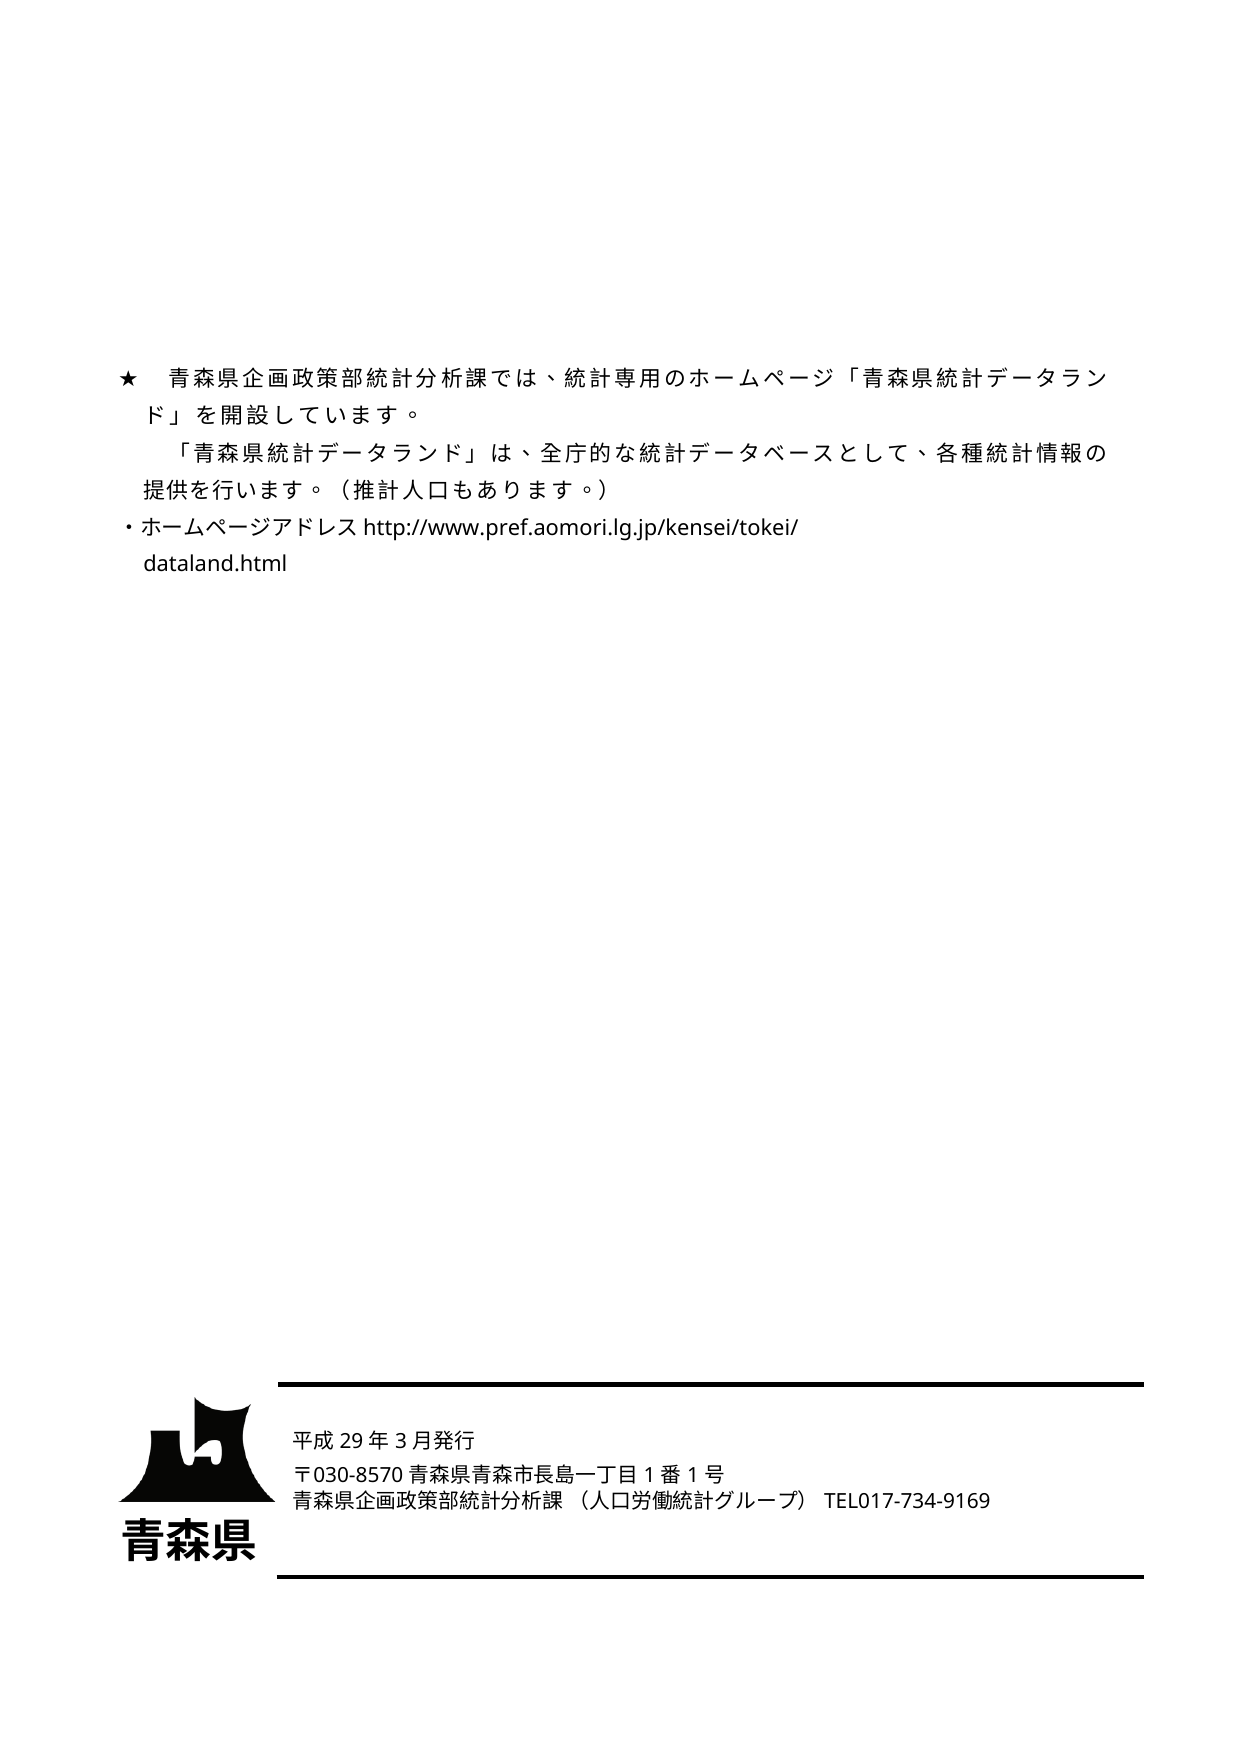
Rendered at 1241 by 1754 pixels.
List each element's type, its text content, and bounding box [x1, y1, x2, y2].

text ★ 青森県企画政策部統計分析課では、統計専用のホームページ「青森県統計データランド」を開設しています。 [118, 363, 1118, 430]
text 青森県 [120, 1514, 1130, 1568]
text 「青森県統計データランド」は、全庁的な統計データベースとして、各種統計情報の提供を行います。（推計人口もあります。） [143, 437, 1118, 504]
text ・ホームページアドレスhttp://www.pref.aomori.lg.jp/kensei/tokei/dataland.html [118, 512, 831, 578]
text 〒030-8570 青森県青森市長島一丁目 1 番 1 号 [292, 1460, 1130, 1488]
text 平成 29 年 3 月発行 [292, 1426, 1130, 1454]
text 青森県企画政策部統計分析課 （人口労働統計グループ） TEL017-734-9169 [292, 1489, 1130, 1514]
picture [118, 1397, 276, 1502]
